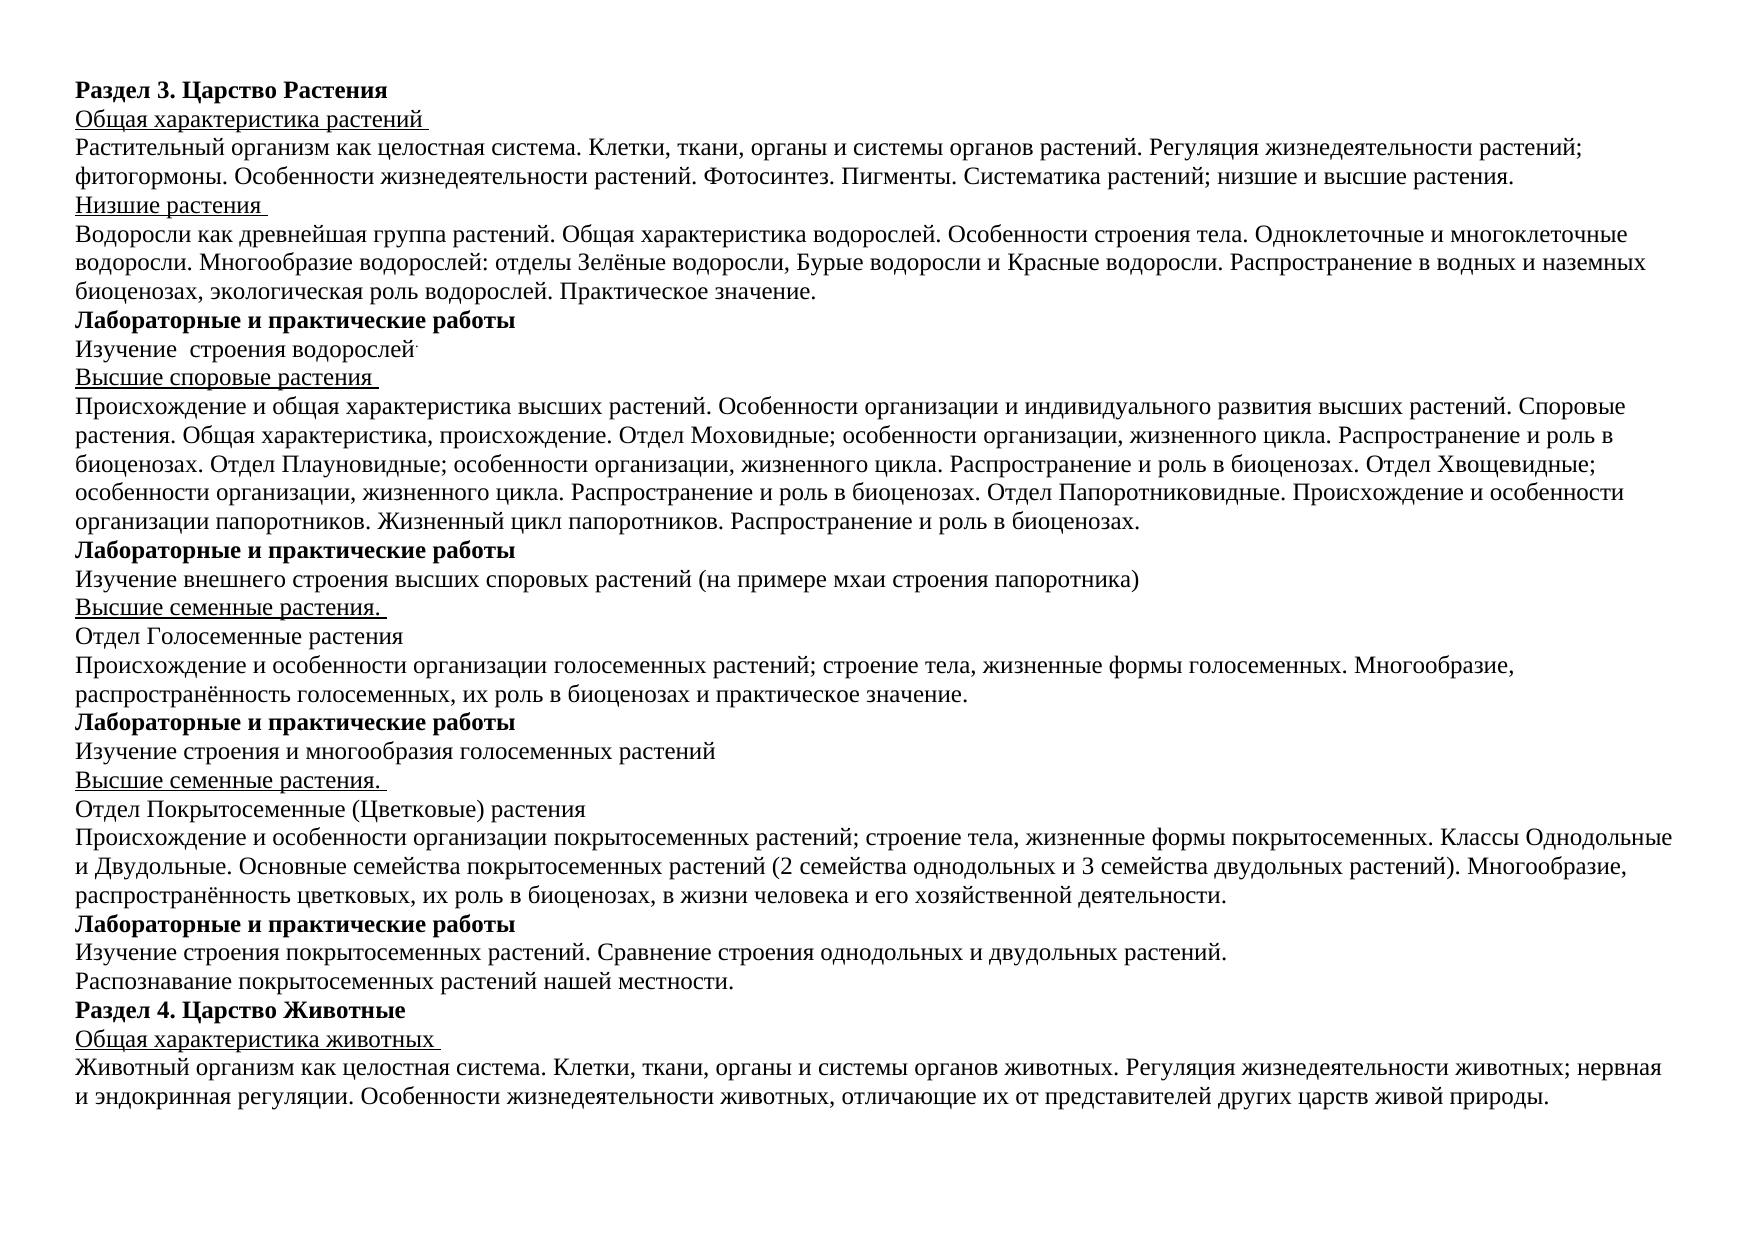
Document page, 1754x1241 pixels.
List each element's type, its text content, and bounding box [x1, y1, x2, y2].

text Изучение строения и многообразия голосеменных растений [75, 736, 1679, 765]
text Раздел 3. Царство Растения [75, 75, 1679, 104]
text Изучение строения водорослей. [75, 334, 1679, 362]
text Лабораторные и практические работы [75, 535, 1679, 564]
text Изучение внешнего строения высших споровых растений (на примере мхаи строения папоротника) [75, 564, 1679, 592]
text Высшие споровые растения [75, 362, 1679, 391]
text Изучение строения покрытосеменных растений. Сравнение строения однодольных и двудольных растений. [75, 937, 1679, 966]
text Водоросли как древнейшая группа растений. Общая характеристика водорослей. Особенности строения тела. Одноклеточные и многоклеточные водоросли. Многообразие водорослей: отделы Зелёные водоросли, Бурые водоросли и Красные водоросли. Распространение в водных и наземных биоценозах, экологическая роль водорослей. Практическое значение. [75, 219, 1679, 305]
text Общая характеристика растений [75, 104, 1679, 132]
text Отдел Голосеменные растения [75, 621, 1679, 650]
text Высшие семенные растения. [75, 765, 1679, 794]
text Отдел Покрытосеменные (Цветковые) растения [75, 794, 1679, 822]
text Высшие семенные растения. [75, 592, 1679, 621]
text Раздел 4. Царство Животные [75, 995, 1679, 1024]
text Лабораторные и практические работы [75, 909, 1679, 937]
text Лабораторные и практические работы [75, 707, 1679, 736]
text Распознавание покрытосеменных растений нашей местности. [75, 966, 1679, 995]
text Общая характеристика животных [75, 1024, 1679, 1052]
text Низшие растения [75, 190, 1679, 219]
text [75, 1052, 1679, 1110]
text Растительный организм как целостная система. Клетки, ткани, органы и системы органов растений. Регуляция жизнедеятельности растений; фитогормоны. Особенности жизнедеятельности растений. Фотосинтез. Пигменты. Систематика растений; низшие и высшие растения. [75, 132, 1679, 190]
text Происхождение и общая характеристика высших растений. Особенности организации и индивидуального развития высших растений. Споровые растения. Общая характеристика, происхождение. Отдел Моховидные; особенности организации, жизненного цикла. Распространение и роль в биоценозах. Отдел Плауновидные; особенности организации, жизненного цикла. Распространение и роль в биоценозах. Отдел Хвощевидные; особенности организации, жизненного цикла. Распространение и роль в биоценозах. Отдел Папоротниковидные. Происхождение и особенности организации папоротников. Жизненный цикл папоротников. Распространение и роль в биоценозах. [75, 391, 1679, 535]
text Происхождение и особенности организации голосеменных растений; строение тела, жизненные формы голосеменных. Многообразие, распространённость голосеменных, их роль в биоценозах и практическое значение. [75, 650, 1679, 707]
text Лабораторные и практические работы [75, 305, 1679, 334]
text Происхождение и особенности организации покрытосеменных растений; строение тела, жизненные формы покрытосеменных. Классы Однодольные и Двудольные. Основные семейства покрытосеменных растений (2 семейства однодольных и 3 семейства двудольных растений). Многообразие, распространённость цветковых, их роль в биоценозах, в жизни человека и его хозяйственной деятельности. [75, 822, 1679, 909]
